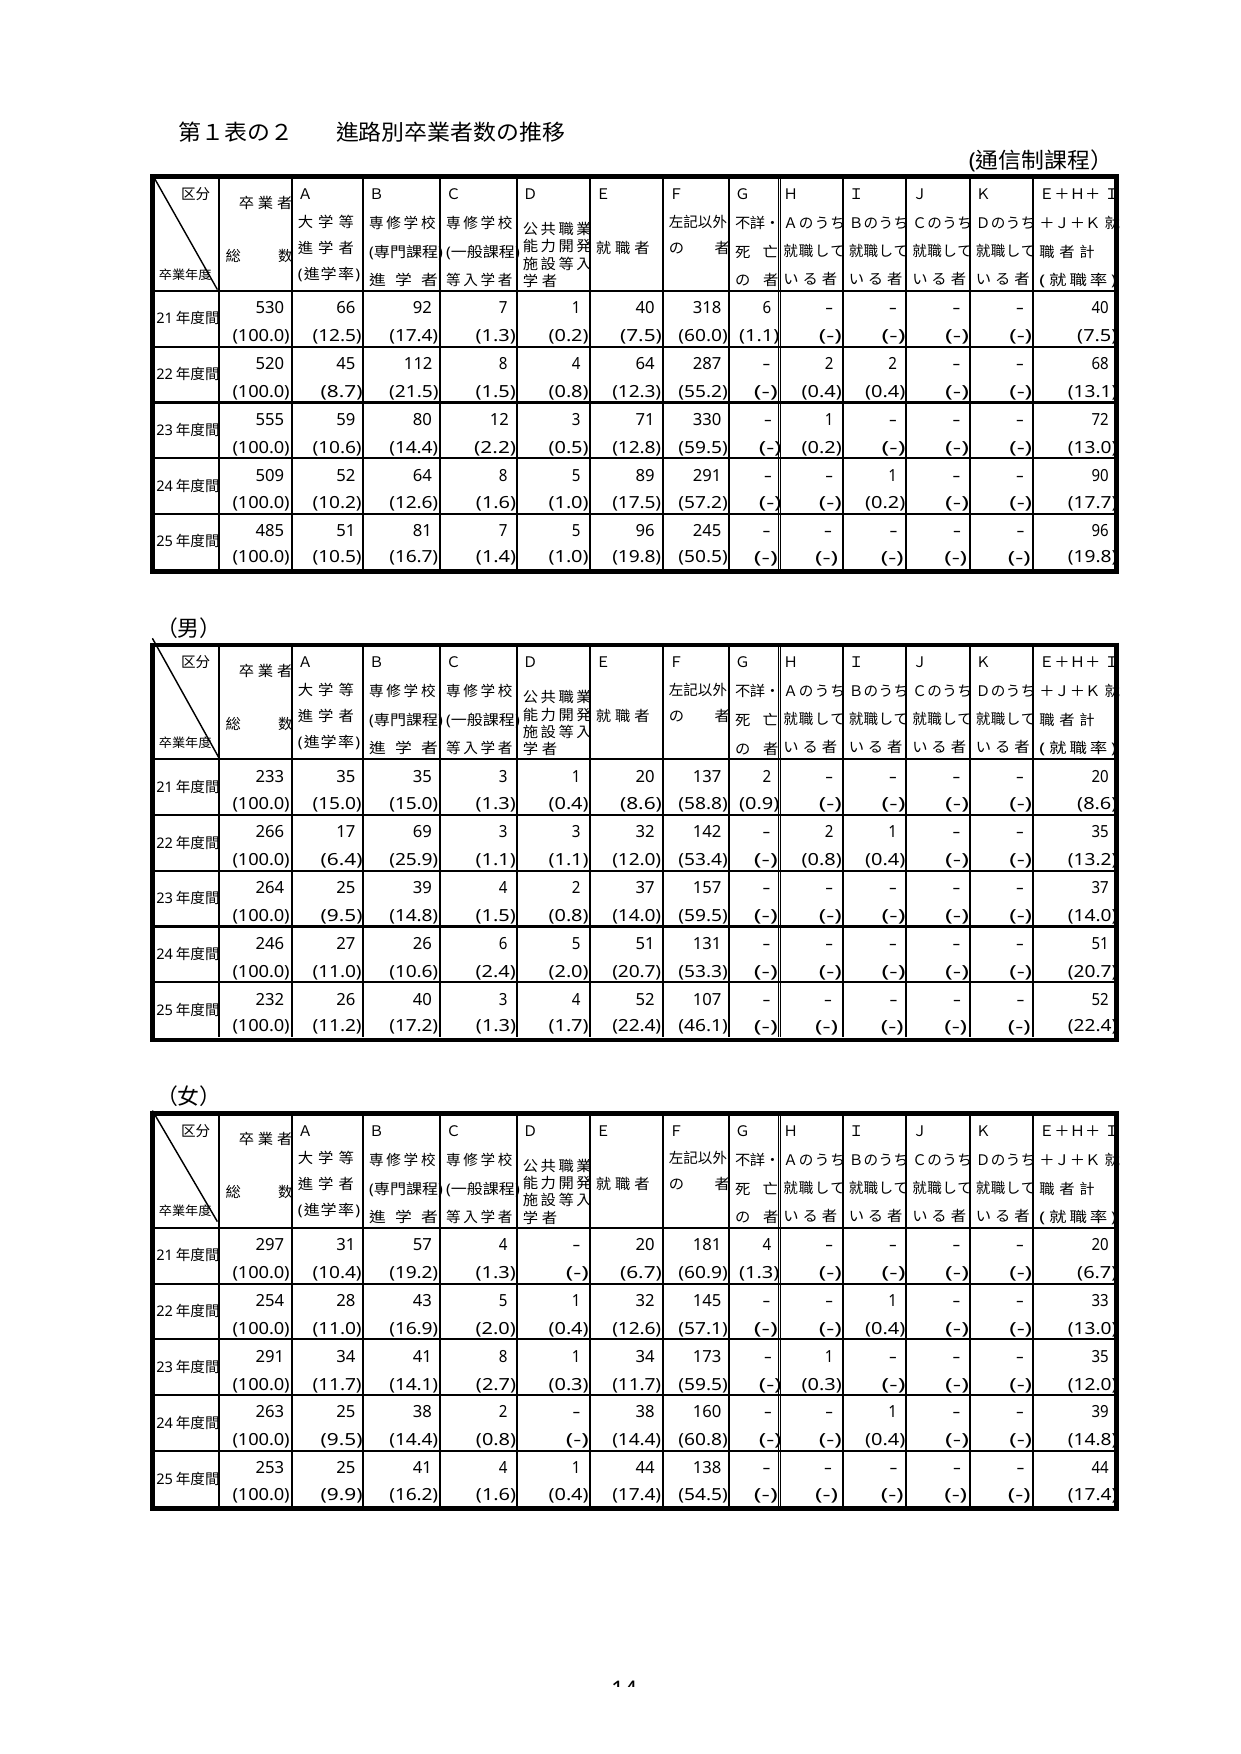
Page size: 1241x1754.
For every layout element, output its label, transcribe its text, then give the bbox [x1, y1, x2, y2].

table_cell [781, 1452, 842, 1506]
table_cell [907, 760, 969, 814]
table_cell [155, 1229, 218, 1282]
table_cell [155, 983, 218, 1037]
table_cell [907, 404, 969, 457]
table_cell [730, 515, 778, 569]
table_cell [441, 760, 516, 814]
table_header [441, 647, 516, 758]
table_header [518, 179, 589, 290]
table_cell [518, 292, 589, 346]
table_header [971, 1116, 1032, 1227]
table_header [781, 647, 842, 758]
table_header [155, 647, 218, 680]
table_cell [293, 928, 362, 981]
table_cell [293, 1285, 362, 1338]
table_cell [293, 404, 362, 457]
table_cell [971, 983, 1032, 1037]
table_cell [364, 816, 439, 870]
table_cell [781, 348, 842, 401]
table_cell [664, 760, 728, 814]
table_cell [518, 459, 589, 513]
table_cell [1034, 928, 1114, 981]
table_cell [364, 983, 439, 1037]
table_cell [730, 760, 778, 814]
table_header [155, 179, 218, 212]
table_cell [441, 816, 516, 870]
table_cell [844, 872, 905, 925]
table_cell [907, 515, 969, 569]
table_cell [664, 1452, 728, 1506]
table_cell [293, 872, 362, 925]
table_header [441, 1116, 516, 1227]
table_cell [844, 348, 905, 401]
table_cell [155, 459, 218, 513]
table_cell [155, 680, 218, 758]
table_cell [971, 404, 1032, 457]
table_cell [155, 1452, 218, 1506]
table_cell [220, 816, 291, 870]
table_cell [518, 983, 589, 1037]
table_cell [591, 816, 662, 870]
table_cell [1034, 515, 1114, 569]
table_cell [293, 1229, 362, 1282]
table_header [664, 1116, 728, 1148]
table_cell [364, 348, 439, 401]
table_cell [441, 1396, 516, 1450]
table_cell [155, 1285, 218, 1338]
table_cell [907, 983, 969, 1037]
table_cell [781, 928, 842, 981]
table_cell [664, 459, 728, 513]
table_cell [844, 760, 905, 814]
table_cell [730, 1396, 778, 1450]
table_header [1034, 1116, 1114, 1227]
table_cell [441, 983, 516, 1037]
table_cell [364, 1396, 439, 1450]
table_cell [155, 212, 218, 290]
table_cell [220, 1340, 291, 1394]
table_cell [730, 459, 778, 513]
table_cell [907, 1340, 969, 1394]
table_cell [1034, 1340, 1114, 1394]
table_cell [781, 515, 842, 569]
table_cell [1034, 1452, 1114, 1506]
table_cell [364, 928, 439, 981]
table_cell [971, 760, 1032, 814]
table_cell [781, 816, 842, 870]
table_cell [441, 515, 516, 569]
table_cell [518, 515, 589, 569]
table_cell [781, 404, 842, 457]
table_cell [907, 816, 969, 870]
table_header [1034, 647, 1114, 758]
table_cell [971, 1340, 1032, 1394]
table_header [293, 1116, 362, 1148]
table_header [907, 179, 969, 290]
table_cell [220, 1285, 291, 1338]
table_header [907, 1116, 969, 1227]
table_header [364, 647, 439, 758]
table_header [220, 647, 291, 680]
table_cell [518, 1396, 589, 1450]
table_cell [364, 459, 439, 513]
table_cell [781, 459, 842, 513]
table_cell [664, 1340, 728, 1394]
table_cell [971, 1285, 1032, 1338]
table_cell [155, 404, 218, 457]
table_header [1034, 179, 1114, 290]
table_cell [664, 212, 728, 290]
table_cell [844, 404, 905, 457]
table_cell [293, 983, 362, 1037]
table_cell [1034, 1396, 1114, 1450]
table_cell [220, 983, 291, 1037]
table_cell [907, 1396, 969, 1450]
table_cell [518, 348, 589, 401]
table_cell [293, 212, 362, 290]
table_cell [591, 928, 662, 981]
text （女） [156, 1081, 1240, 1111]
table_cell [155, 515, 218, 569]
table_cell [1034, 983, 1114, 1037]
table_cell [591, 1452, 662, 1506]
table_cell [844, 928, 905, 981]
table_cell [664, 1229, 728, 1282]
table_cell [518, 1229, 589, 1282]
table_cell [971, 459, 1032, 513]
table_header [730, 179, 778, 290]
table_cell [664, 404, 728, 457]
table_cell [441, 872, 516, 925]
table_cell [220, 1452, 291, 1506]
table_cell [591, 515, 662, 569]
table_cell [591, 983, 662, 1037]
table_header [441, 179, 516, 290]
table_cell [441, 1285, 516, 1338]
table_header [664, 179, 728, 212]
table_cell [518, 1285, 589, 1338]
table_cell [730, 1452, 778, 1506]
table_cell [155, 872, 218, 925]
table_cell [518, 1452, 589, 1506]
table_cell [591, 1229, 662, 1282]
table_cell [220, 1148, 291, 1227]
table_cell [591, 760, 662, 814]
text 第１表の２ 進路別卒業者数の推移 [178, 118, 1240, 146]
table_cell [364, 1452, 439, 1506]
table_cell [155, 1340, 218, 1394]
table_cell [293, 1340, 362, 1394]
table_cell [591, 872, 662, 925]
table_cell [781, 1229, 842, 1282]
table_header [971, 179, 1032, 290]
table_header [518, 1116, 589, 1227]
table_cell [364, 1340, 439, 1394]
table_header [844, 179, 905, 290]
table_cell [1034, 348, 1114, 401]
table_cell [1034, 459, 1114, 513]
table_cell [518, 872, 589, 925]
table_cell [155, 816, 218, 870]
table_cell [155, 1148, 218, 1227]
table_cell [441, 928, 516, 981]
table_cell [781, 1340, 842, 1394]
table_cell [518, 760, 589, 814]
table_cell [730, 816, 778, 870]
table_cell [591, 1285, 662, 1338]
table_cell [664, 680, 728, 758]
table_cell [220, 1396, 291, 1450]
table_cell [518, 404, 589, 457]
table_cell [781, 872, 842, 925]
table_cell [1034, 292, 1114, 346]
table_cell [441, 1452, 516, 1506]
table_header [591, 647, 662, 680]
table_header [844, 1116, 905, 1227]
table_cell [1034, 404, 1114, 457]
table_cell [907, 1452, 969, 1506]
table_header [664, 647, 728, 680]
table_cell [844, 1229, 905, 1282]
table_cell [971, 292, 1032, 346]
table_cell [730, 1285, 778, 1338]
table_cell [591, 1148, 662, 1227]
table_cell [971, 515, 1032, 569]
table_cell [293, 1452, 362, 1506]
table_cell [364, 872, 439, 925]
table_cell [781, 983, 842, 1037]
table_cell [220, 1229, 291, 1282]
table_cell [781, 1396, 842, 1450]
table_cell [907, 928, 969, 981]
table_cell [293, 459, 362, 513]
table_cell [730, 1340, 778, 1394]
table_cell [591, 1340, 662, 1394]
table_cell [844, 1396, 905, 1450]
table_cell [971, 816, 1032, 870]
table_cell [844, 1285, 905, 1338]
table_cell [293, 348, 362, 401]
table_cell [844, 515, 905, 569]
text （男） [156, 613, 1240, 643]
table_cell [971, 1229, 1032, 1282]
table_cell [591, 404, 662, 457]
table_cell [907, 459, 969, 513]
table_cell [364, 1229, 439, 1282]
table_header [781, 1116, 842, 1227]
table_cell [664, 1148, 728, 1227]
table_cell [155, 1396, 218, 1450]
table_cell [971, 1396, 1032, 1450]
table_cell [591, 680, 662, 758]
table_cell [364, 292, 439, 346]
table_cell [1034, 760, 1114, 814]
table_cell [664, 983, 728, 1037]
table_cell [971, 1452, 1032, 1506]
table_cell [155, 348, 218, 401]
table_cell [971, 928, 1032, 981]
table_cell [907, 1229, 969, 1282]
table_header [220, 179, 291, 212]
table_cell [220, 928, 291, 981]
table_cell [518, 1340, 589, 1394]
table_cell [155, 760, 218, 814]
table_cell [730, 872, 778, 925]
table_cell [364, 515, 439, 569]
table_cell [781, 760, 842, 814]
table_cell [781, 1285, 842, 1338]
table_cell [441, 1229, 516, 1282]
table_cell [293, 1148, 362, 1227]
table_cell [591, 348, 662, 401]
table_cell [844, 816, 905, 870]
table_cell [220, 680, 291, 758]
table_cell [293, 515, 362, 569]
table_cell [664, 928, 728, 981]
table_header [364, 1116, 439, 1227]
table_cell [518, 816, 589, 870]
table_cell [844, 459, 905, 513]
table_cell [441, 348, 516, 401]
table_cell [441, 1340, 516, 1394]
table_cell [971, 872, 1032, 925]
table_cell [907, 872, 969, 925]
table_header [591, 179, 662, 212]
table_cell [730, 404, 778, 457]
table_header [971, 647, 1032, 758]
text (通信制課程） [75, 146, 1113, 174]
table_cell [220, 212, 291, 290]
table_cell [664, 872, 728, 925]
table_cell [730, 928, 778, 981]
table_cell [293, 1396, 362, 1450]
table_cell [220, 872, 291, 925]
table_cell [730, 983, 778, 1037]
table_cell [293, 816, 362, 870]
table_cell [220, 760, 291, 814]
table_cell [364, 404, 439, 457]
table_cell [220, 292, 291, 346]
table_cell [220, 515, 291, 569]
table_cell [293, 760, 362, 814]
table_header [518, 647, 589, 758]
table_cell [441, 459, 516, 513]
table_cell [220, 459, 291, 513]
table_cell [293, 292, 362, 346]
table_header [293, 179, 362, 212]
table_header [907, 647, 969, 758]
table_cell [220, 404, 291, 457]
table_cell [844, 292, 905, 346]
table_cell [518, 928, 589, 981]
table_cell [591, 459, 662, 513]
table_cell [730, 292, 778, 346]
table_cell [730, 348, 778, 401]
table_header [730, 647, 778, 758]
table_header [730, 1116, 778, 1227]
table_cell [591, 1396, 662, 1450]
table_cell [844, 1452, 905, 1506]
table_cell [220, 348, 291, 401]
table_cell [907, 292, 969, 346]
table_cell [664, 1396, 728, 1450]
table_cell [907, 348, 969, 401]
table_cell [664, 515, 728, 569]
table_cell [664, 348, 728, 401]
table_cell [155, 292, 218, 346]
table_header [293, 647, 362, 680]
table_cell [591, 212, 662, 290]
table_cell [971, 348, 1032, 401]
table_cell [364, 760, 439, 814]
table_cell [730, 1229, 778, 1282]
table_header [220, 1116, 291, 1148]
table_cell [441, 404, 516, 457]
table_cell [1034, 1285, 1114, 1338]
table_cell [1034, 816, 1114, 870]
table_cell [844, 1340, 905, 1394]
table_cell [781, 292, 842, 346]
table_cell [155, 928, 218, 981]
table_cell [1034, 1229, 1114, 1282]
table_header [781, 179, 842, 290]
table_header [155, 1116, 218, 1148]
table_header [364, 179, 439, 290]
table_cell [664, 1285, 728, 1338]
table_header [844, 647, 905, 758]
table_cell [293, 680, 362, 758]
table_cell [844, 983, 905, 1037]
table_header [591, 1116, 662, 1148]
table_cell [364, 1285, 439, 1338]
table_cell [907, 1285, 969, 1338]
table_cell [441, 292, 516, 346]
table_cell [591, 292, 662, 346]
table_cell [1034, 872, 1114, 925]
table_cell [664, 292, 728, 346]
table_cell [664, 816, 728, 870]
